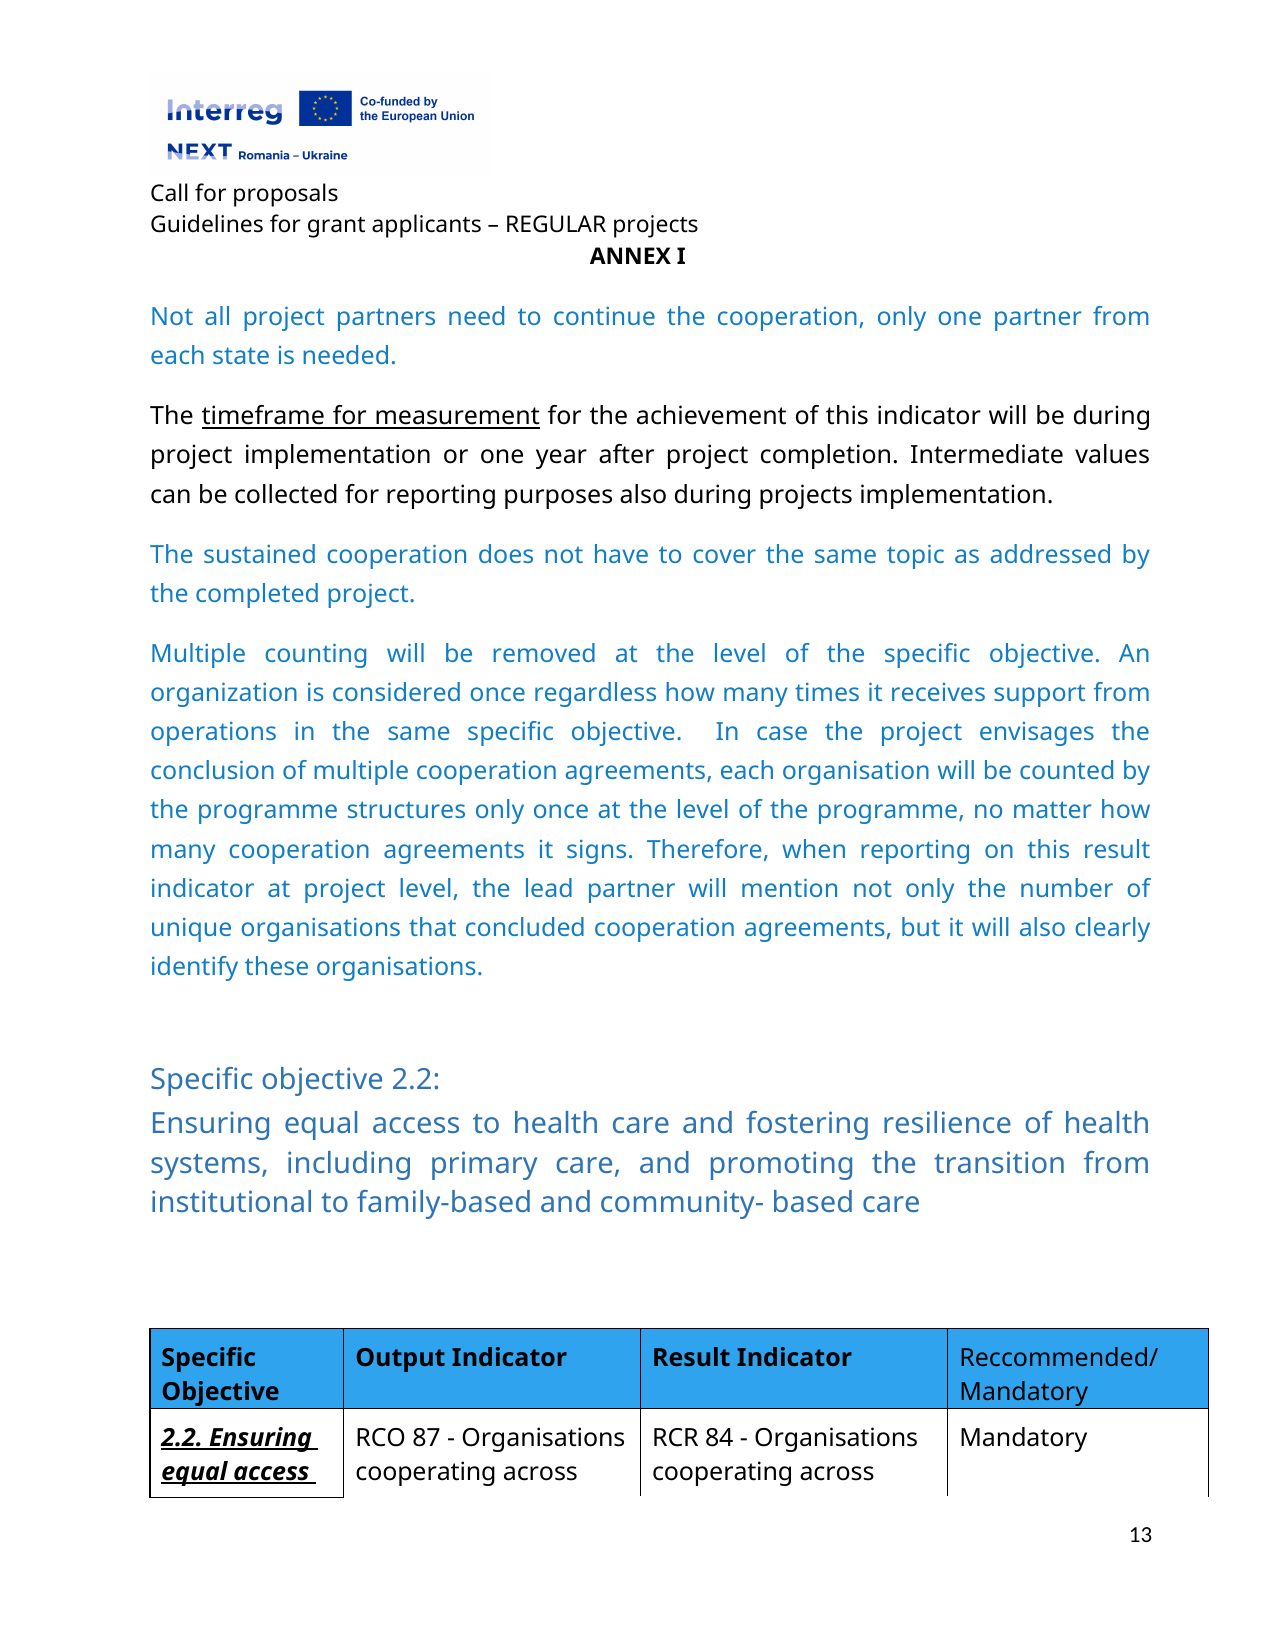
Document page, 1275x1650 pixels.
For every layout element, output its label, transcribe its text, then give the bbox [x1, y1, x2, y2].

text The sustained cooperation does not have to cover the same topic as addressed by the completed project. [150, 536, 1152, 609]
table_header Result Indicator [641, 1329, 947, 1408]
text Multiple counting will be removed at the level of the specific objective. An organization is considered once regardless how many times it receives support from operations in the same specific objective. In case the project envisages the conclusion of multiple cooperation agreements, each organisation will be counted by the programme structures only once at the level of the programme, no matter how many cooperation agreements it signs. Therefore, when reporting on this result indicator at project level, the lead partner will mention not only the number of unique organisations that concluded cooperation agreements, but it will also clearly identify these organisations. [150, 636, 1152, 983]
table_header Specific Objective [151, 1329, 343, 1408]
table_header Output Indicator [344, 1329, 640, 1408]
subtitle Specific objective 2.2: [150, 1058, 1152, 1098]
table_cell 2.2. Ensuring equal access to healthcare [151, 1409, 343, 1497]
subtitle Ensuring equal access to health care and fostering resilience of health systems, including primary care, and promoting the transition from institutional to family-based and community- based care [150, 1102, 1152, 1221]
table_cell RCO 87 - Organisations cooperating across borders [344, 1409, 641, 1497]
text Not all project partners need to continue the cooperation, only one partner from each state is needed. [150, 299, 1152, 372]
picture [150, 73, 492, 177]
table_cell Mandatory [948, 1409, 1208, 1497]
table_header Reccommended/ Mandatory [948, 1329, 1208, 1408]
text The timeframe for measurement for the achievement of this indicator will be during project implementation or one year after project completion. Intermediate values can be collected for reporting purposes also during projects implementation. [150, 398, 1152, 510]
table_cell RCR 84 - Organisations cooperating across borders after project completion [641, 1409, 948, 1497]
